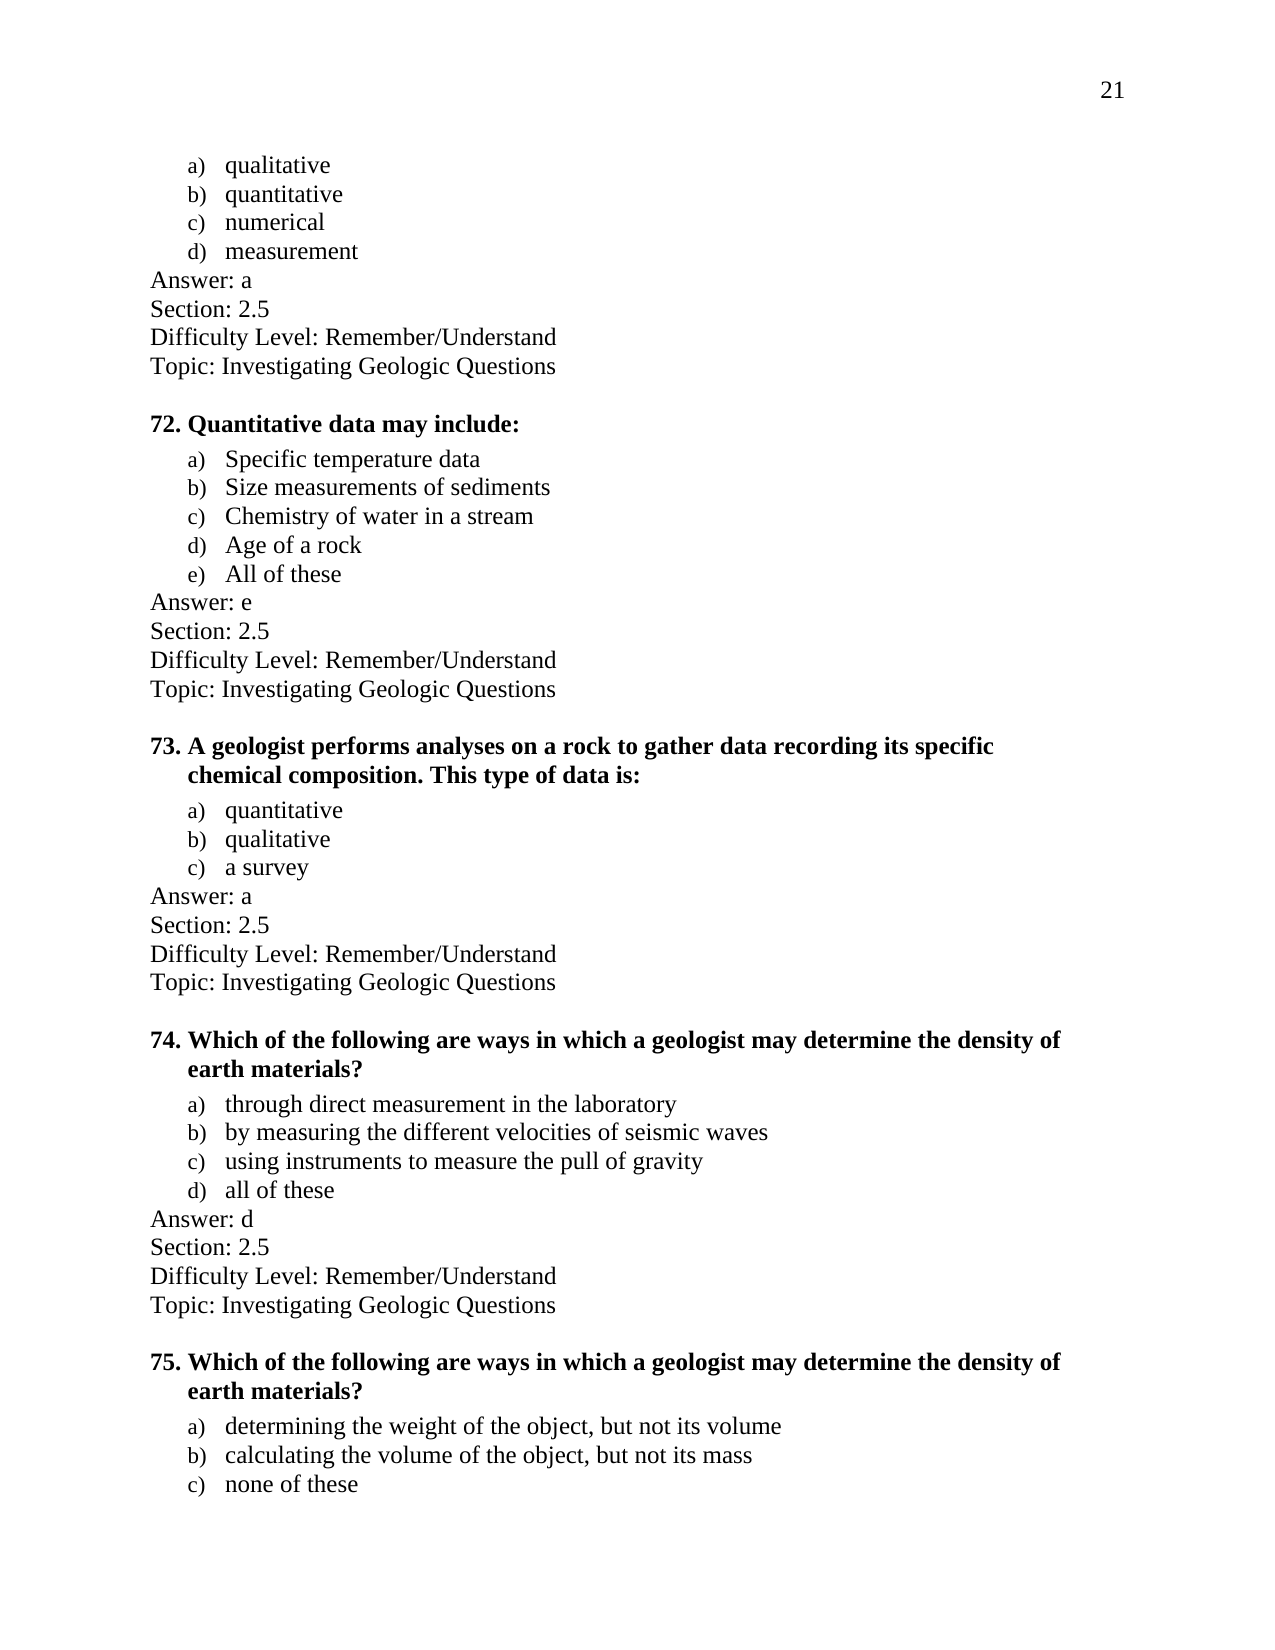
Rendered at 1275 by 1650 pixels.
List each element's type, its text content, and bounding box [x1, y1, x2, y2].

text Answer: a [150, 265, 1125, 294]
text Section: 2.5 [150, 910, 1125, 939]
table_header A geologist performs analyses on a rock to gather data recording its specific chemical composition. This type of data is: [150, 731, 1105, 795]
text Topic: Investigating Geologic Questions [150, 674, 1125, 702]
table_header Which of the following are ways in which a geologist may determine the density of earth materials? [150, 1348, 1105, 1411]
text Section: 2.5 [150, 616, 1125, 645]
text Answer: e [150, 587, 1125, 616]
table_cell through direct measurement in the laboratory by measuring the different velocities of seismic waves using instruments to measure the pull of gravity all of these [150, 1089, 1105, 1204]
text Section: 2.5 [150, 294, 1125, 322]
text Answer: d [150, 1204, 1125, 1232]
table_cell qualitative quantitative numerical measurement [150, 150, 1105, 265]
text Difficulty Level: Remember/Understand [150, 939, 1125, 967]
text Section: 2.5 [150, 1232, 1125, 1261]
text Topic: Investigating Geologic Questions [150, 351, 1125, 380]
table_cell determining the weight of the object, but not its volume calculating the volume of the object, but not its mass none of these [150, 1411, 1105, 1497]
text Difficulty Level: Remember/Understand [150, 322, 1125, 351]
text Answer: a [150, 881, 1125, 910]
table_cell Specific temperature data Size measurements of sediments Chemistry of water in a stream Age of a rock All of these [150, 444, 1105, 587]
table_header Which of the following are ways in which a geologist may determine the density of earth materials? [150, 1025, 1105, 1089]
text Topic: Investigating Geologic Questions [150, 967, 1125, 996]
text Topic: Investigating Geologic Questions [150, 1290, 1125, 1319]
table_header Quantitative data may include: [150, 409, 1105, 444]
text Difficulty Level: Remember/Understand [150, 645, 1125, 674]
table_cell quantitative qualitative a survey [150, 795, 1105, 881]
text Difficulty Level: Remember/Understand [150, 1261, 1125, 1290]
